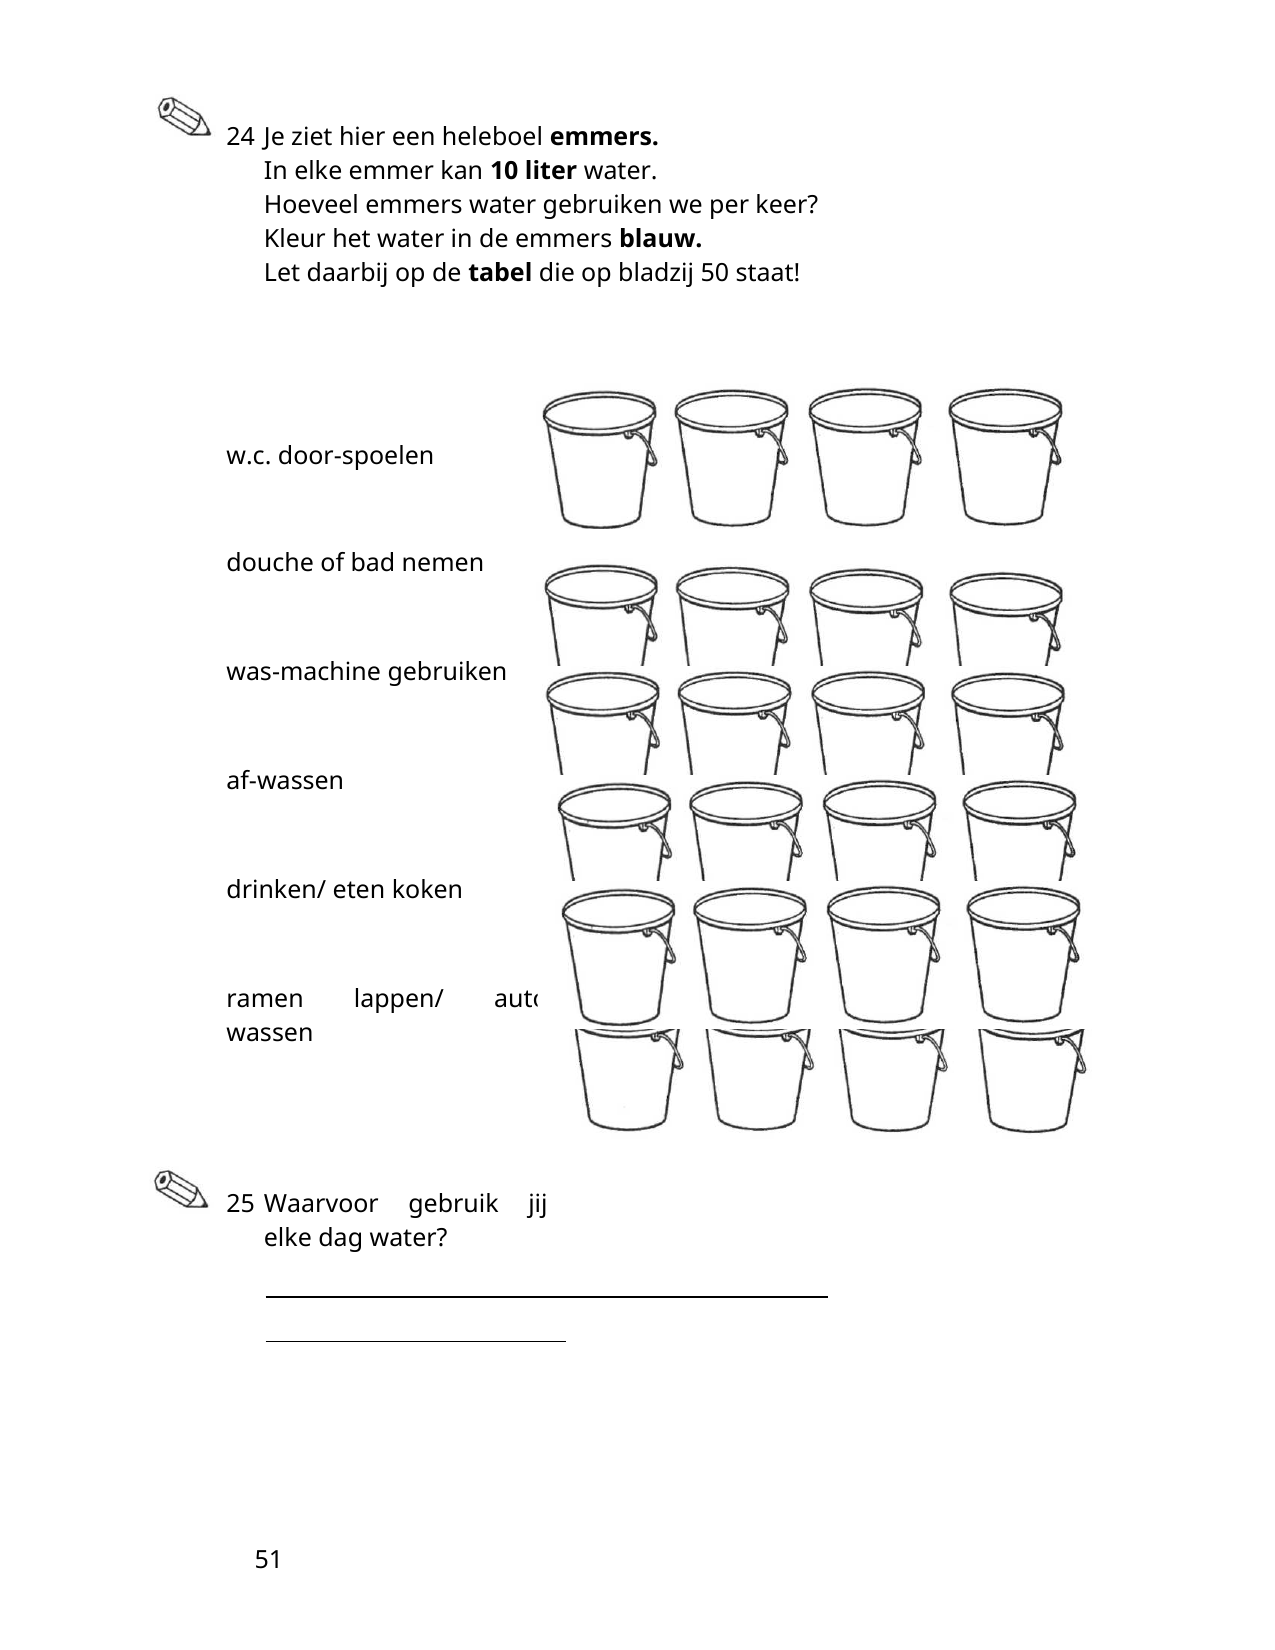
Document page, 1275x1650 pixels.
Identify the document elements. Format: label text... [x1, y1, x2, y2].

text was-machine gebruiken [226, 653, 902, 687]
text w.c. door-spoelen [226, 444, 518, 469]
text 25 Waarvoor gebruik jij elke dag water? [226, 1186, 902, 1254]
text ramen lappen/ auto wassen [226, 980, 902, 1048]
text af-wassen [226, 762, 529, 796]
text In elke emmer kan water. [264, 152, 902, 186]
picture [136, 1148, 214, 1219]
text douche of bad nemen [226, 544, 902, 578]
text Let daarbij op de tabel die op bladzij 50 staat! [264, 254, 902, 288]
picture [137, 81, 219, 155]
picture [518, 383, 1091, 528]
text 24 Je ziet hier een heleboel emmers. [226, 118, 902, 152]
text Kleur het water in de emmers blauw. [264, 220, 902, 254]
picture [529, 558, 1113, 1141]
text Hoeveel emmers water gebruiken we per keer? [264, 186, 902, 220]
text drinken/ eten koken [226, 871, 533, 905]
